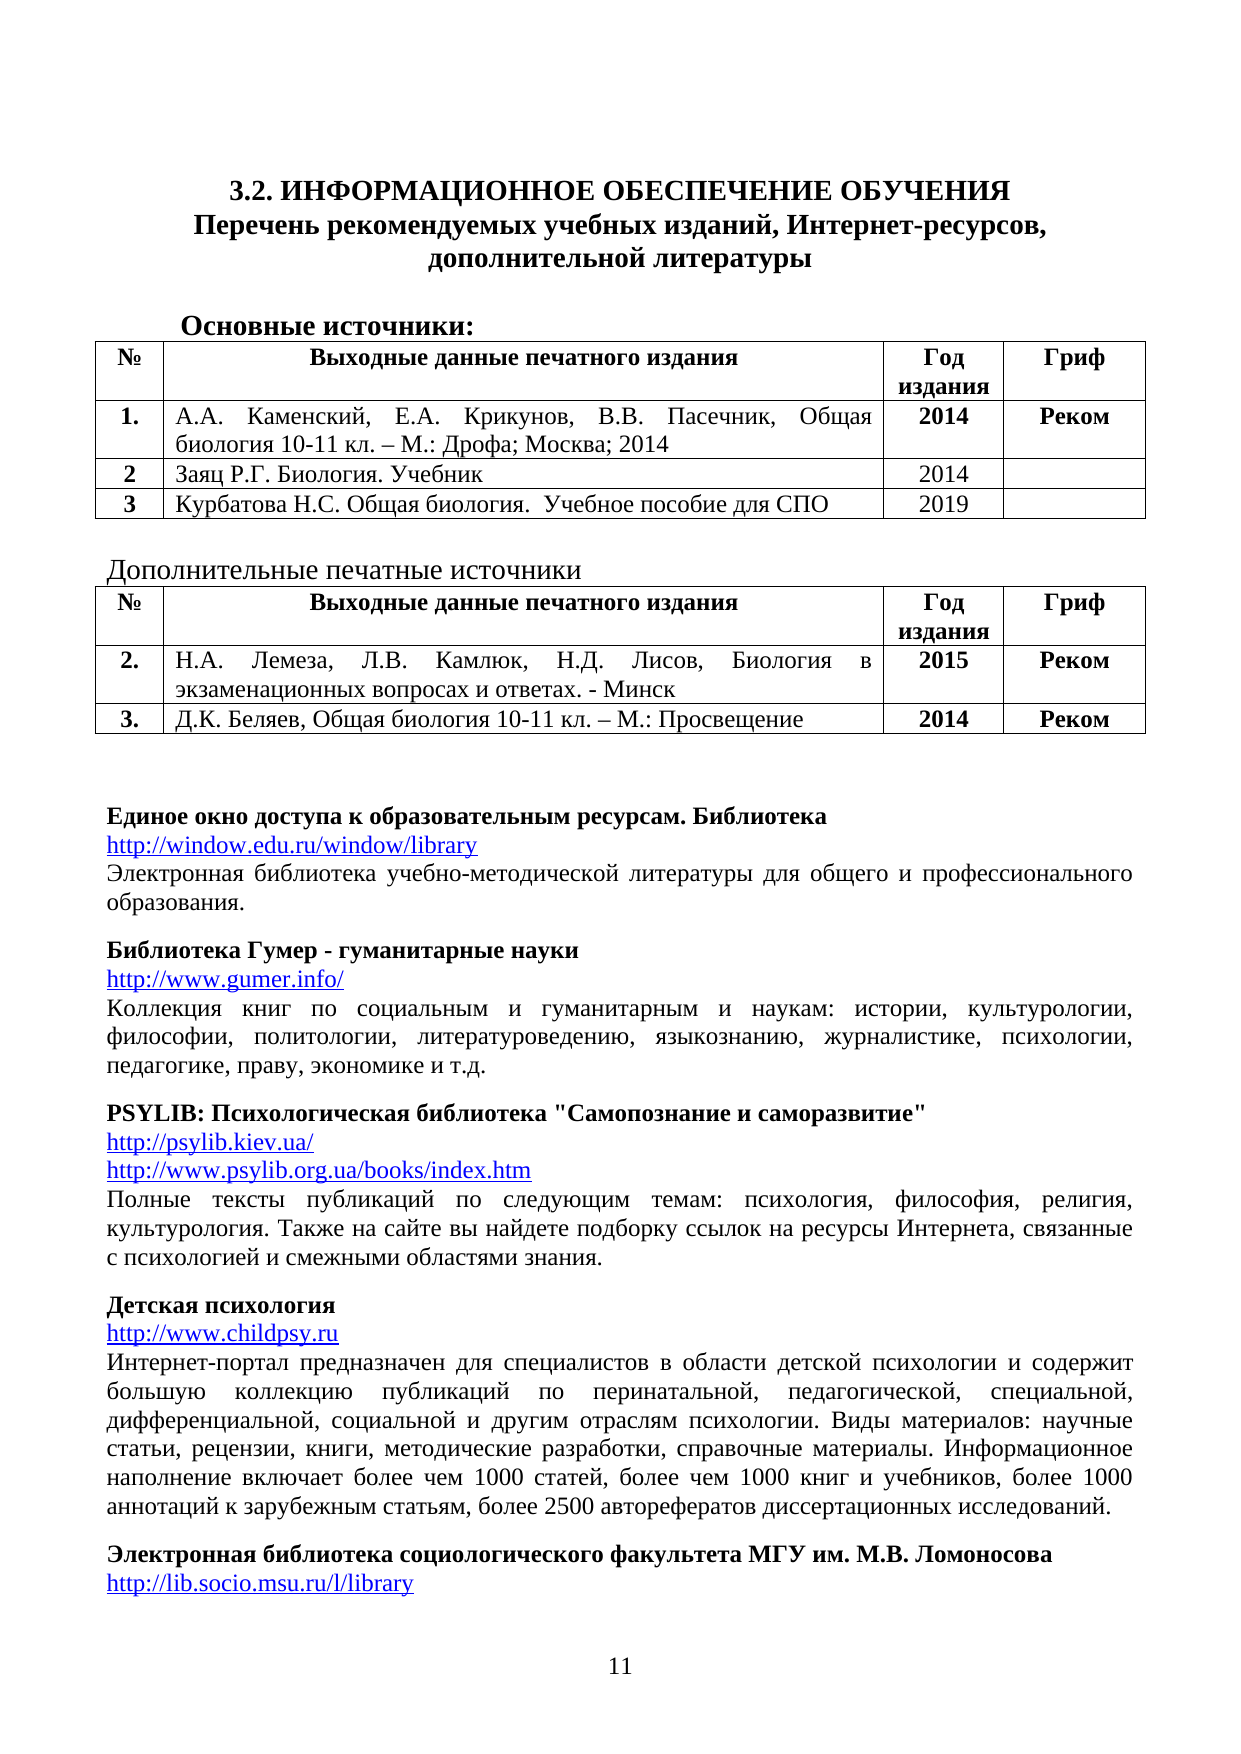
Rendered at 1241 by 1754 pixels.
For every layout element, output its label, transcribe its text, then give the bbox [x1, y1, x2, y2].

table_cell 2019 [884, 489, 1003, 518]
table_header Гриф [1004, 587, 1145, 644]
text Библиотека Гумер - гуманитарные науки [106, 935, 1134, 964]
table_cell [1004, 459, 1145, 488]
text http://www.psylib.org.ua/books/index.htm [106, 1156, 1134, 1184]
table_cell Курбатова Н.С. Общая биология. Учебное пособие для СПО [164, 489, 883, 518]
table_cell 2015 [884, 646, 1003, 703]
table_cell Реком [1004, 401, 1145, 458]
table_header Выходные данные печатного издания [164, 587, 883, 644]
text http://www.childpsy.ru [106, 1318, 1134, 1347]
text http://lib.socio.msu.ru/l/library [106, 1568, 1134, 1596]
table_cell 2. [96, 646, 163, 703]
text PSYLIB: Психологическая библиотека "Самопознание и саморазвитие" [106, 1098, 1134, 1127]
table_cell 2014 [884, 459, 1003, 488]
text Единое окно доступа к образовательным ресурсам. Библиотека [106, 801, 1134, 830]
table_cell Реком [1004, 704, 1145, 733]
text http://psylib.kiev.ua/ [106, 1127, 1134, 1156]
table_cell 3 [96, 489, 163, 518]
table_cell [1004, 489, 1145, 518]
text Электронная библиотека социологического факультета МГУ им. М.В. Ломоносова [106, 1539, 1134, 1568]
table_cell Заяц Р.Г. Биология. Учебник [164, 459, 883, 488]
text http://window.edu.ru/window/library [106, 830, 1134, 858]
table_cell Н.А. Лемеза, Л.В. Камлюк, Н.Д. Лисов, Биология в экзаменационных вопросах и ответах. - Минск [164, 646, 883, 703]
table_cell Д.К. Беляев, Общая биология 10-11 кл. – М.: Просвещение [164, 704, 883, 733]
table_header Гриф [1004, 342, 1145, 400]
table_cell 2014 [884, 704, 1003, 733]
table_header Год издания [884, 342, 1003, 400]
text http://www.gumer.info/ [106, 964, 1134, 993]
table_header № [96, 342, 163, 400]
text Дополнительные печатные источники [106, 519, 1134, 586]
table_cell Реком [1004, 646, 1145, 703]
table_header Год издания [884, 587, 1003, 644]
text Коллекция книг по социальным и гуманитарным и наукам: истории, культурологии, философии, политологии, литературоведению, языкознанию, журналистике, психологии, педагогике, праву, экономике и т.д. [106, 993, 1134, 1079]
text Перечень рекомендуемых учебных изданий, Интернет-ресурсов, дополнительной литературы [106, 207, 1134, 274]
table_header Выходные данные печатного издания [164, 342, 883, 400]
text Детская психология [106, 1290, 1134, 1318]
text Полные тексты публикаций по следующим темам: психология, философия, религия, культурология. Также на сайте вы найдете подборку ссылок на ресурсы Интернета, связанные с психологией и смежными областями знания. [106, 1184, 1134, 1271]
text 3.2. Информационное обеспечение обучения [106, 173, 1134, 207]
table_cell 2 [96, 459, 163, 488]
text Электронная библиотека учебно-методической литературы для общего и профессионального образования. [106, 858, 1134, 916]
text Основные источники: [180, 308, 1134, 341]
table_cell А.А. Каменский, Е.А. Крикунов, В.В. Пасечник, Общая биология 10-11 кл. – М.: Дрофа; Москва; 2014 [164, 401, 883, 458]
text Интернет-портал предназначен для специалистов в области детской психологии и содержит большую коллекцию публикаций по перинатальной, педагогической, специальной, дифференциальной, социальной и другим отраслям психологии. Виды материалов: научные статьи, рецензии, книги, методические разработки, справочные материалы. Информационное наполнение включает более чем 1000 статей, более чем 1000 книг и учебников, более 1000 аннотаций к зарубежным статьям, более 2500 авторефератов диссертационных исследований. [106, 1347, 1134, 1520]
table_cell 2014 [884, 401, 1003, 458]
table_cell 3. [96, 704, 163, 733]
table_cell 1. [96, 401, 163, 458]
table_header № [96, 587, 163, 644]
